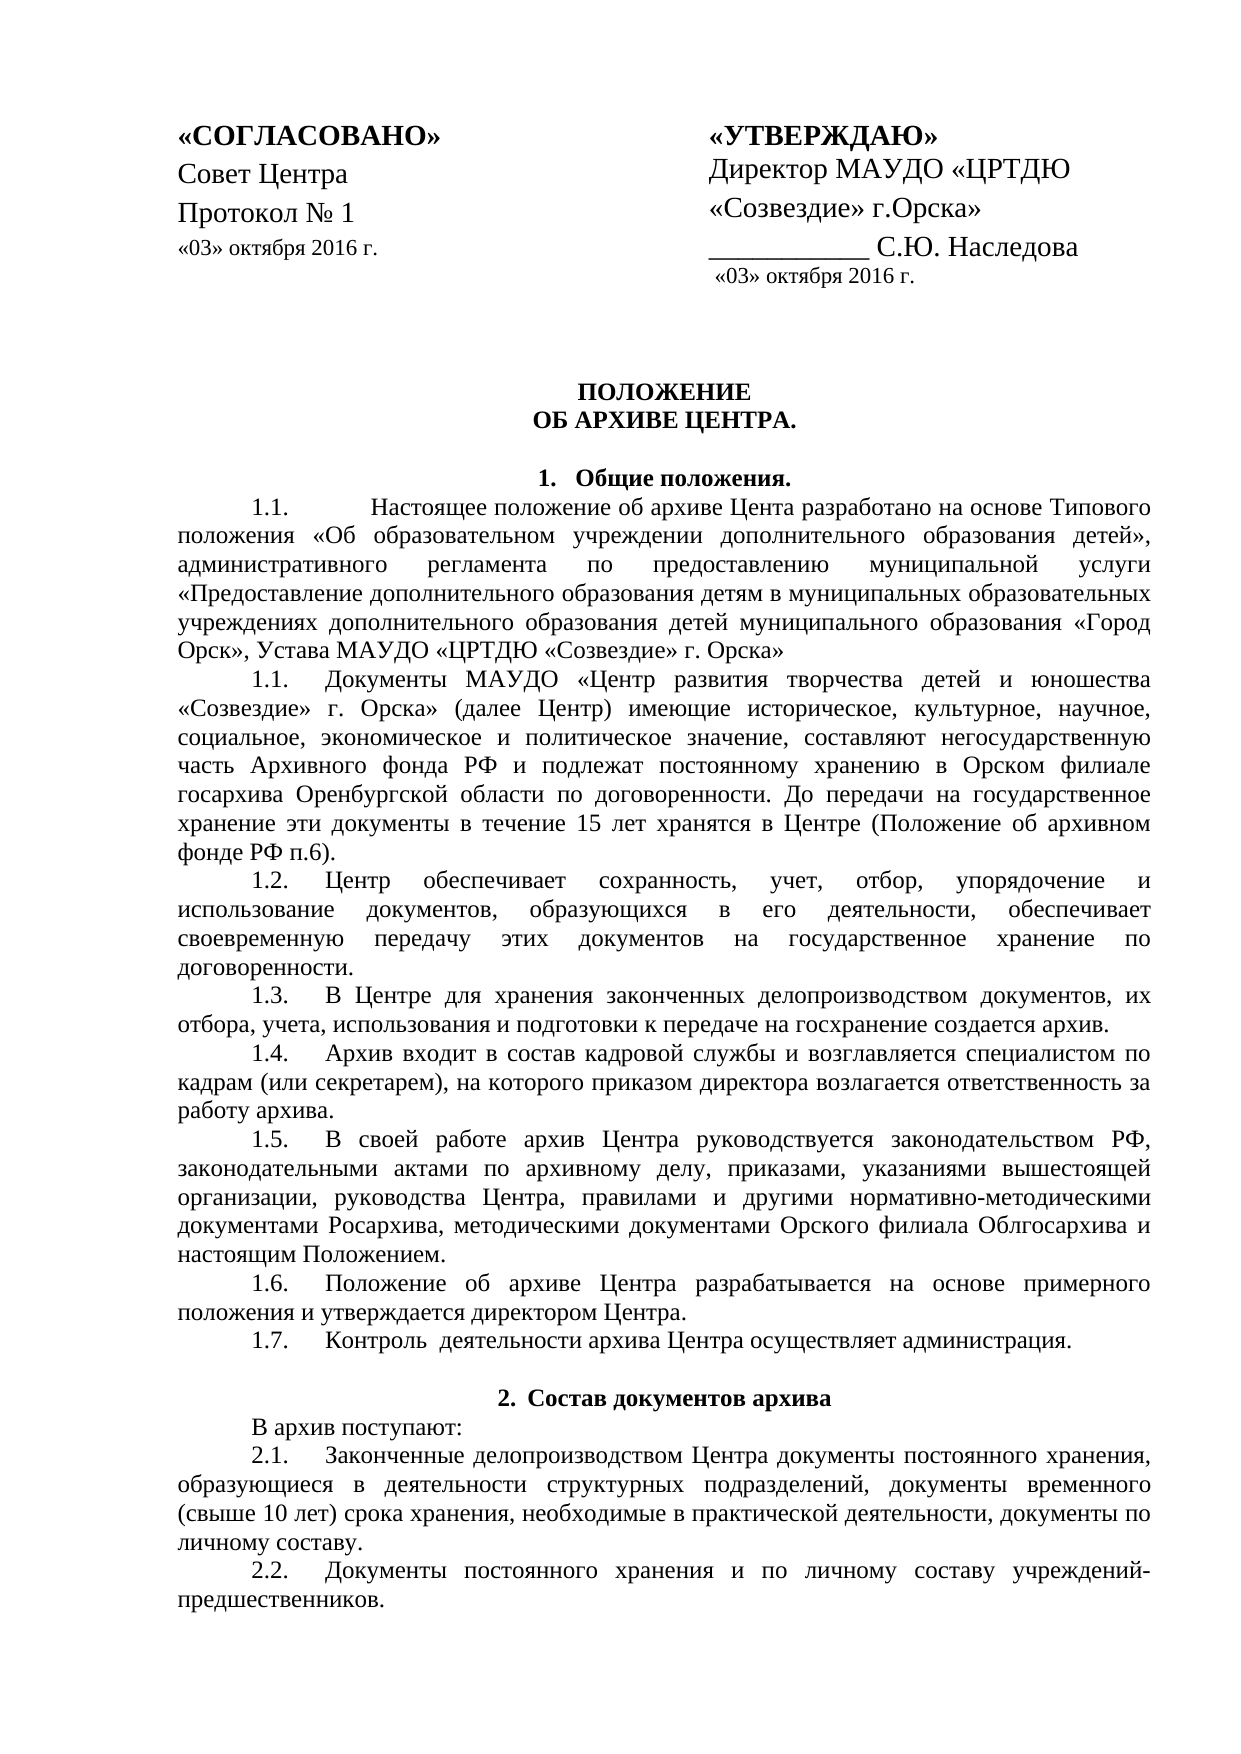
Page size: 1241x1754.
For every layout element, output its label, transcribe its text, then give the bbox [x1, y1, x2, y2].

text В архив поступают: [177, 1412, 1152, 1441]
list Состав документов архива [177, 1383, 1152, 1412]
list В своей работе архив Центра руководствуется законодательством РФ, законодательными актами по архивному делу, приказами, указаниями вышестоящей организации, руководства Центра, правилами и другими нормативно-методическими документами Росархива, методическими документами Орского филиала Облгосархива и настоящим Положением. [177, 1124, 1152, 1268]
text ОБ АРХИВЕ ЦЕНТРА. [177, 406, 1152, 434]
list В Центре для хранения законченных делопроизводством документов, их отбора, учета, использования и подготовки к передаче на госхранение создается архив. [177, 981, 1152, 1038]
list Документы МАУДО «Центр развития творчества детей и юношества «Созвездие» г. Орска» (далее Центр) имеющие историческое, культурное, научное, социальное, экономическое и политическое значение, составляют негосударственную часть Архивного фонда РФ и подлежат постоянному хранению в Орском филиале госархива Оренбургской области по договоренности. До передачи на государственное хранение эти документы в течение 15 лет хранятся в Центре (Положение об архивном фонде РФ п.6). [177, 664, 1152, 866]
list Документы постоянного хранения и по личному составу учреждений-предшественников. [177, 1556, 1152, 1613]
list Законченные делопроизводством Центра документы постоянного хранения, образующиеся в деятельности структурных подразделений, документы временного (свыше 10 лет) срока хранения, необходимые в практической деятельности, документы по личному составу. [177, 1441, 1152, 1556]
list Общие положения. [177, 463, 1152, 492]
table_header «УТВЕРЖДАЮ» Директор МАУДО «ЦРТДЮ «Созвездие» г.Орска» ___________ С.Ю. Наследова «03» октября 2016 г. [682, 118, 1240, 377]
text ПОЛОЖЕНИЕ [177, 377, 1152, 406]
list Архив входит в состав кадровой службы и возглавляется специалистом по кадрам (или секретарем), на которого приказом директора возлагается ответственность за работу архива. [177, 1038, 1152, 1124]
list Контроль деятельности архива Центра осуществляет администрация. [177, 1326, 1152, 1354]
list Настоящее положение об архиве Цента разработано на основе Типового положения «Об образовательном учреждении дополнительного образования детей», административного регламента по предоставлению муниципальной услуги «Предоставление дополнительного образования детям в муниципальных образовательных учреждениях дополнительного образования детей муниципального образования «Город Орск», Устава МАУДО «ЦРТДЮ «Созвездие» г. Орска» [177, 492, 1152, 664]
table_header «СОГЛАСОВАНО» Совет Центра Протокол № 1 «03» октября 2016 г. [166, 118, 682, 377]
list Центр обеспечивает сохранность, учет, отбор, упорядочение и использование документов, образующихся в его деятельности, обеспечивает своевременную передачу этих документов на государственное хранение по договоренности. [177, 866, 1152, 981]
list Положение об архиве Центра разрабатывается на основе примерного положения и утверждается директором Центра. [177, 1268, 1152, 1326]
